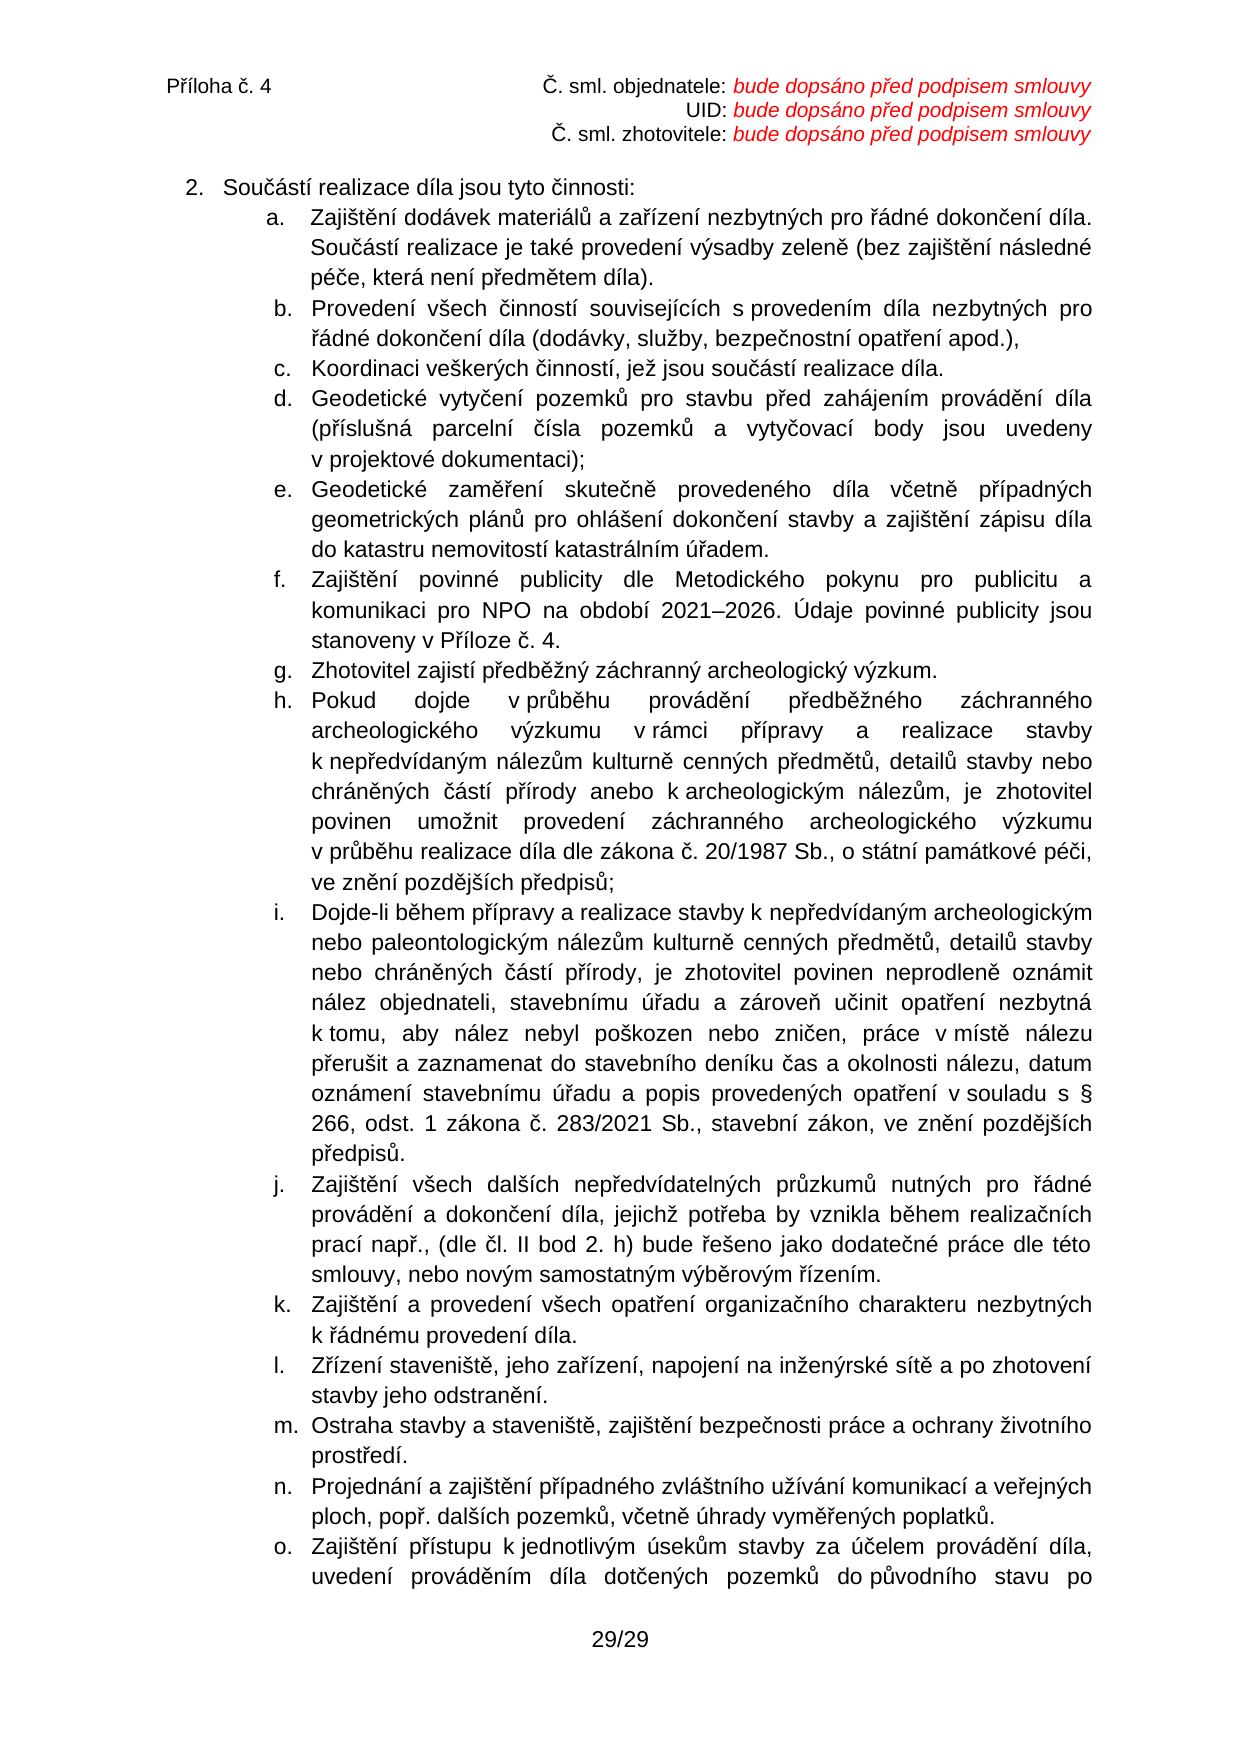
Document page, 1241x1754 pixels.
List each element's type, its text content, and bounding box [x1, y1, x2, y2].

list Zajištění dodávek materiálů a zařízení nezbytných pro řádné dokončení díla. Součástí realizace je také provedení výsadby zeleně (bez zajištění následné péče, která není předmětem díla). [266, 204, 1093, 291]
list Pokud dojde v průběhu provádění předběžného záchranného archeologického výzkumu v rámci přípravy a realizace stavby k nepředvídaným nálezům kulturně cenných předmětů, detailů stavby nebo chráněných částí přírody anebo k archeologickým nálezům, je zhotovitel povinen umožnit provedení záchranného archeologického výzkumu v průběhu realizace díla dle zákona č. 20/1987 Sb., o státní památkové péči, ve znění pozdějších předpisů; [274, 687, 1093, 895]
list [274, 1533, 1093, 1589]
list Ostraha stavby a staveniště, zajištění bezpečnosti práce a ochrany životního prostředí. [274, 1412, 1093, 1469]
list Geodetické zaměření skutečně provedeného díla včetně případných geometrických plánů pro ohlášení dokončení stavby a zajištění zápisu díla do katastru nemovitostí katastrálním úřadem. [274, 476, 1093, 562]
list Zajištění povinné publicity dle Metodického pokynu pro publicitu a komunikaci pro NPO na období 2021–2026. Údaje povinné publicity jsou stanoveny v Příloze č. 4. [274, 566, 1093, 653]
list Zajištění a provedení všech opatření organizačního charakteru nezbytných k řádnému provedení díla. [274, 1291, 1093, 1348]
list Koordinaci veškerých činností, jež jsou součástí realizace díla. [274, 355, 1093, 381]
list Provedení všech činností souvisejících s provedením díla nezbytných pro řádné dokončení díla (dodávky, služby, bezpečnostní opatření apod.), [274, 294, 1093, 351]
list Projednání a zajištění případného zvláštního užívání komunikací a veřejných ploch, popř. dalších pozemků, včetně úhrady vyměřených poplatků. [274, 1473, 1093, 1529]
list Zřízení staveniště, jeho zařízení, napojení na inženýrské sítě a po zhotovení stavby jeho odstranění. [274, 1352, 1093, 1408]
list Zajištění všech dalších nepředvídatelných průzkumů nutných pro řádné provádění a dokončení díla, jejichž potřeba by vznikla během realizačních prací např., (dle čl. II bod 2. h) bude řešeno jako dodatečné práce dle této smlouvy, nebo novým samostatným výběrovým řízením. [274, 1171, 1093, 1287]
list Geodetické vytyčení pozemků pro stavbu před zahájením provádění díla (příslušná parcelní čísla pozemků a vytyčovací body jsou uvedeny v projektové dokumentaci); [274, 385, 1093, 472]
list Součástí realizace díla jsou tyto činnosti: [185, 174, 1093, 200]
list Dojde-li během přípravy a realizace stavby k nepředvídaným archeologickým nebo paleontologickým nálezům kulturně cenných předmětů, detailů stavby nebo chráněných částí přírody, je zhotovitel povinen neprodleně oznámit nález objednateli, stavebnímu úřadu a zároveň učinit opatření nezbytná k tomu, aby nález nebyl poškozen nebo zničen, práce v místě nálezu přerušit a zaznamenat do stavebního deníku čas a okolnosti nálezu, datum oznámení stavebnímu úřadu a popis provedených opatření v souladu s § 266, odst. 1 zákona č. 283/2021 Sb., stavební zákon, ve znění pozdějších předpisů. [274, 899, 1093, 1167]
list Zhotovitel zajistí předběžný záchranný archeologický výzkum. [274, 657, 1093, 683]
